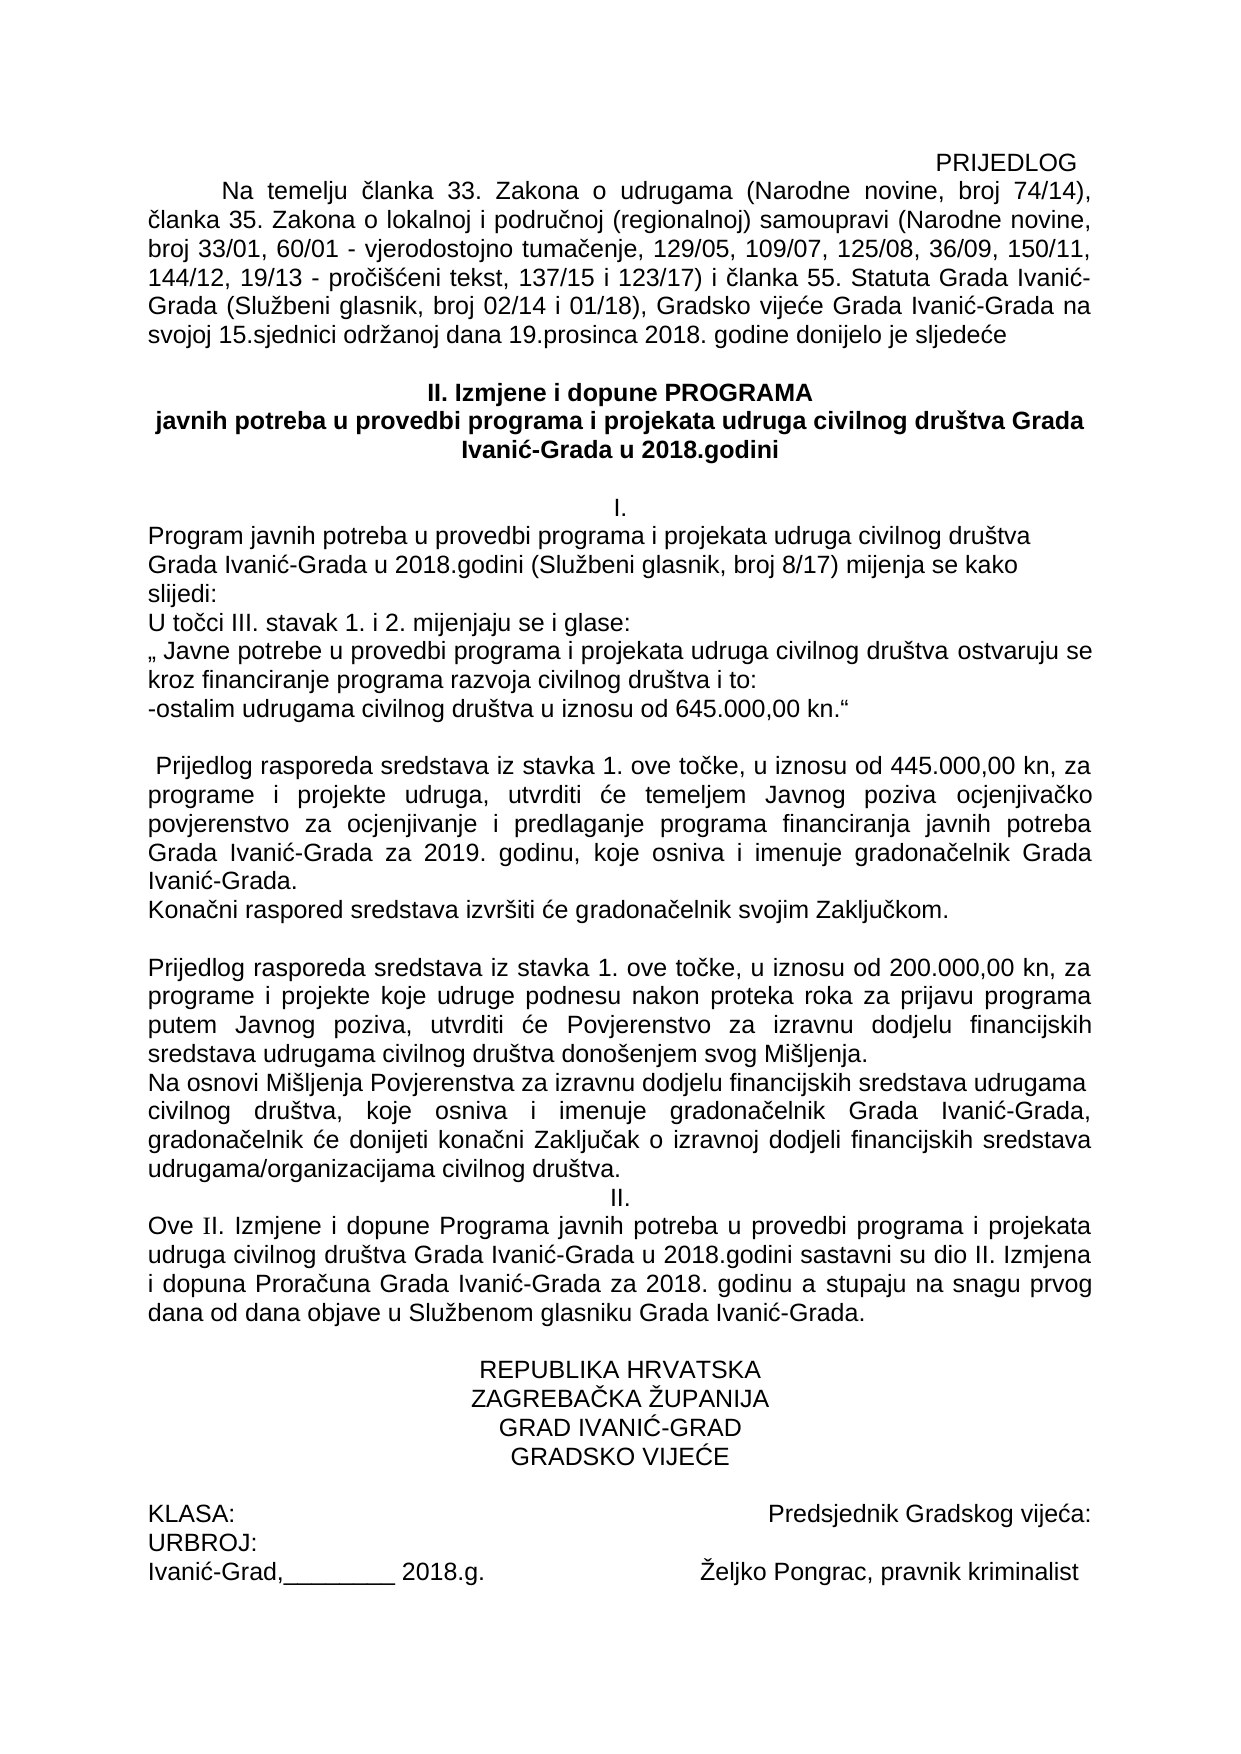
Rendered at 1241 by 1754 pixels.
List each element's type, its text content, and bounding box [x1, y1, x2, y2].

text U točci III. stavak 1. i 2. mijenjaju se i glase: [148, 608, 1093, 636]
text -ostalim udrugama civilnog društva u iznosu od 645.000,00 kn.“ [148, 694, 1093, 723]
text GRAD IVANIĆ-GRAD [148, 1413, 1093, 1441]
text Prijedlog rasporeda sredstava iz stavka 1. ove točke, u iznosu od 200.000,00 kn, za programe i projekte koje udruge podnesu nakon proteka roka za prijavu programa putem Javnog poziva, utvrditi će Povjerenstvo za izravnu dodjelu financijskih sredstava udrugama civilnog društva donošenjem svog Mišljenja. [148, 953, 1093, 1068]
text ZAGREBAČKA ŽUPANIJA [148, 1384, 1093, 1413]
text Ove II. Izmjene i dopune Programa javnih potreba u provedbi programa i projekata udruga civilnog društva Grada Ivanić-Grada u 2018.godini sastavni su dio II. Izmjena i dopuna Proračuna Grada Ivanić-Grada za 2018. godinu a stupaju na snagu prvog dana od dana objave u Službenom glasniku Grada Ivanić-Grada. [148, 1211, 1093, 1326]
text Program javnih potreba u provedbi programa i projekata udruga civilnog društva Grada Ivanić-Grada u 2018.godini (Službeni glasnik, broj 8/17) mijenja se kako slijedi: [148, 521, 1093, 608]
text REPUBLIKA HRVATSKA [148, 1355, 1093, 1384]
text javnih potreba u provedbi programa i projekata udruga civilnog društva Grada Ivanić-Grada u 2018.godini [148, 406, 1093, 464]
text Na temelju članka 33. Zakona o udrugama (Narodne novine, broj 74/14), članka 35. Zakona o lokalnoj i područnoj (regionalnoj) samoupravi (Narodne novine, broj 33/01, 60/01 - vjerodostojno tumačenje, 129/05, 109/07, 125/08, 36/09, 150/11, 144/12, 19/13 - pročišćeni tekst, 137/15 i 123/17) i članka 55. Statuta Grada Ivanić-Grada (Službeni glasnik, broj 02/14 i 01/18), Gradsko vijeće Grada Ivanić-Grada na svojoj 15.sjednici održanoj dana 19.prosinca 2018. godine donijelo je sljedeće [148, 176, 1093, 349]
text I. [148, 493, 1093, 521]
text PRIJEDLOG [148, 148, 1093, 176]
text Na osnovi Mišljenja Povjerenstva za izravnu dodjelu financijskih sredstava udrugama [148, 1068, 1093, 1096]
text KLASA: Predsjednik Gradskog vijeća: [148, 1499, 1093, 1528]
text II. Izmjene i dopune PROGRAMA [148, 378, 1093, 406]
text II. [148, 1183, 1093, 1211]
text GRADSKO VIJEĆE [148, 1441, 1093, 1470]
text Konačni raspored sredstava izvršiti će gradonačelnik svojim Zaključkom. [148, 895, 1093, 924]
text URBROJ: [148, 1528, 1093, 1556]
text Ivanić-Grad,________ 2018.g. Željko Pongrac, pravnik kriminalist [148, 1556, 1093, 1585]
text Prijedlog rasporeda sredstava iz stavka 1. ove točke, u iznosu od 445.000,00 kn, za programe i projekte udruga, utvrditi će temeljem Javnog poziva ocjenjivačko povjerenstvo za ocjenjivanje i predlaganje programa financiranja javnih potreba Grada Ivanić-Grada za 2019. godinu, koje osniva i imenuje gradonačelnik Grada Ivanić-Grada. [148, 751, 1093, 895]
text civilnog društva, koje osniva i imenuje gradonačelnik Grada Ivanić-Grada, gradonačelnik će donijeti konačni Zaključak o izravnoj dodjeli financijskih sredstava udrugama/organizacijama civilnog društva. [148, 1096, 1093, 1183]
text „ Javne potrebe u provedbi programa i projekata udruga civilnog društva ostvaruju se kroz financiranje programa razvoja civilnog društva i to: [148, 636, 1093, 694]
